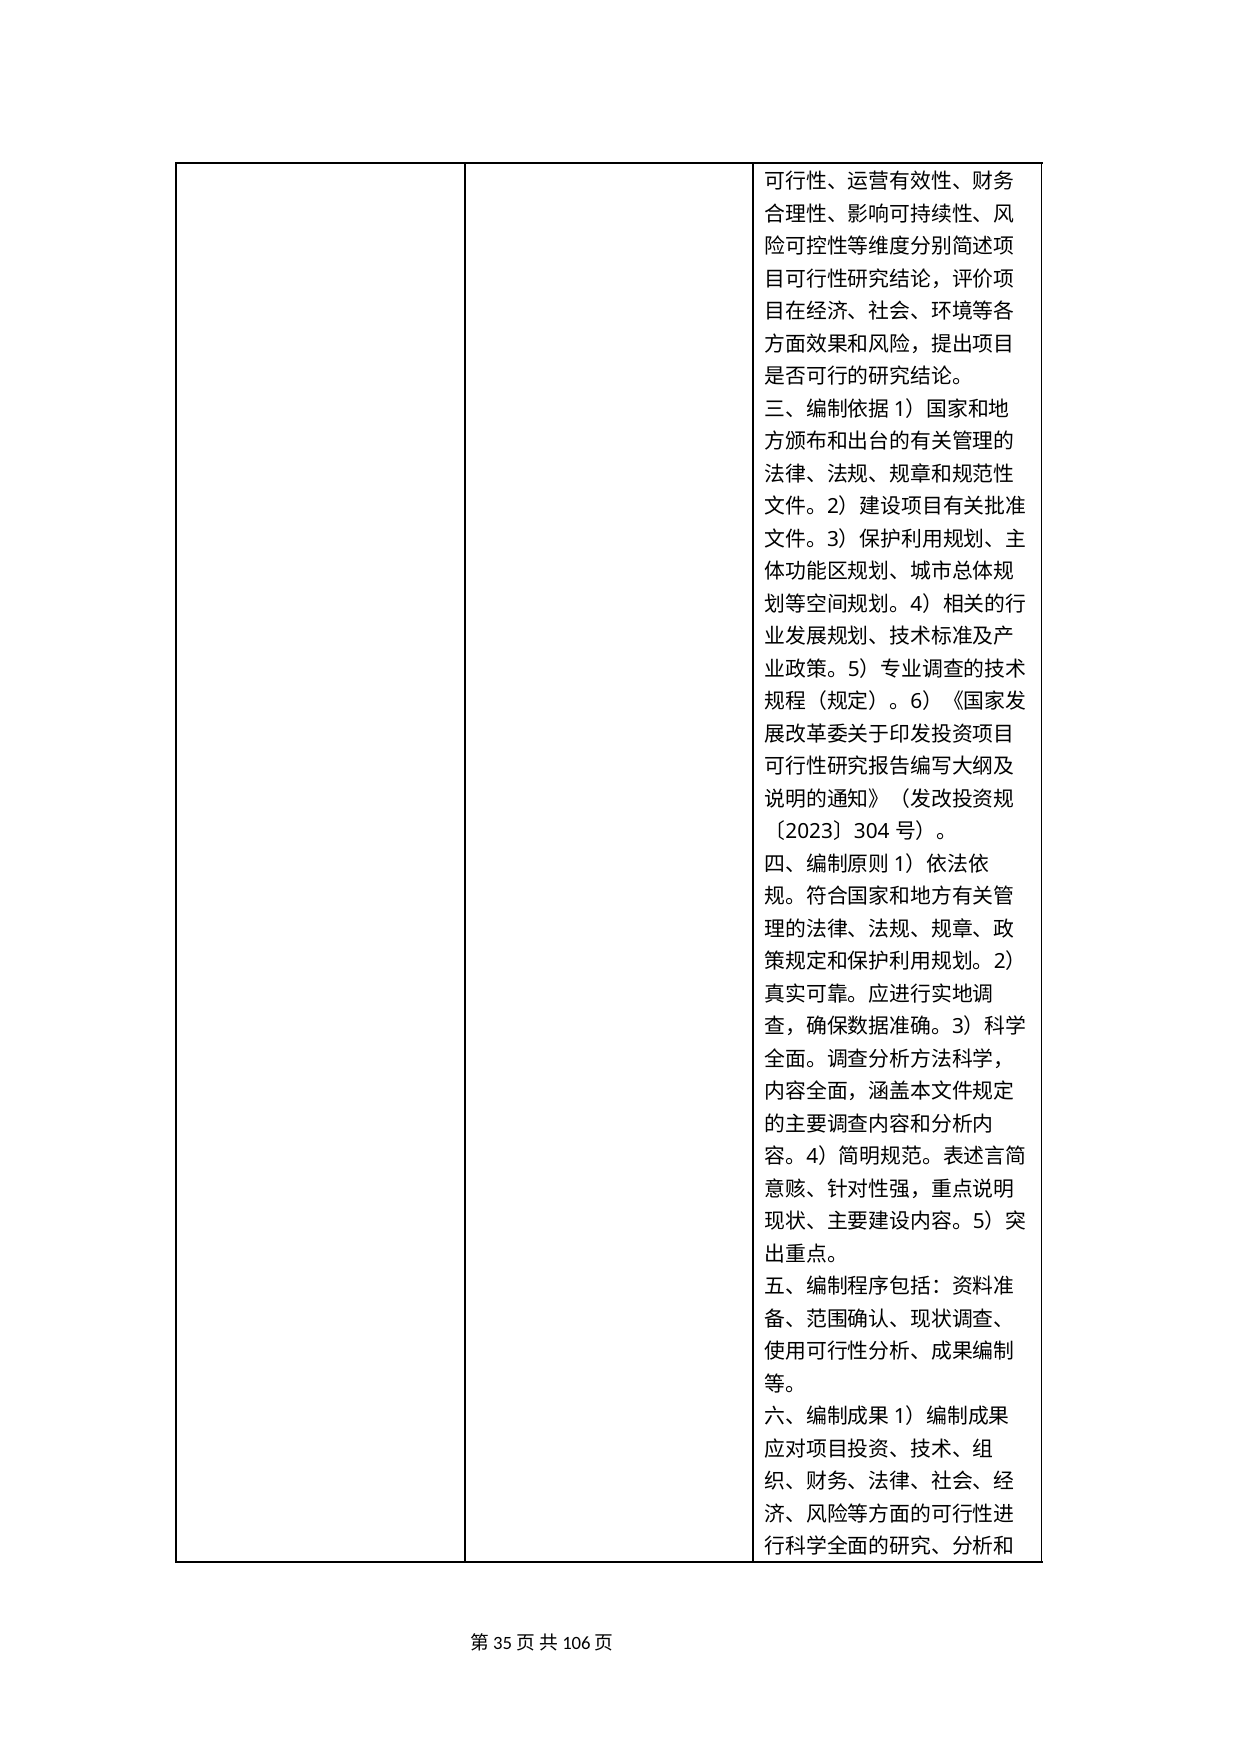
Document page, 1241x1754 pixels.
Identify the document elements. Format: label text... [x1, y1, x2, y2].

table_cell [754, 164, 1041, 1561]
table_cell [466, 164, 752, 1561]
table_cell 1 [177, 164, 464, 1561]
